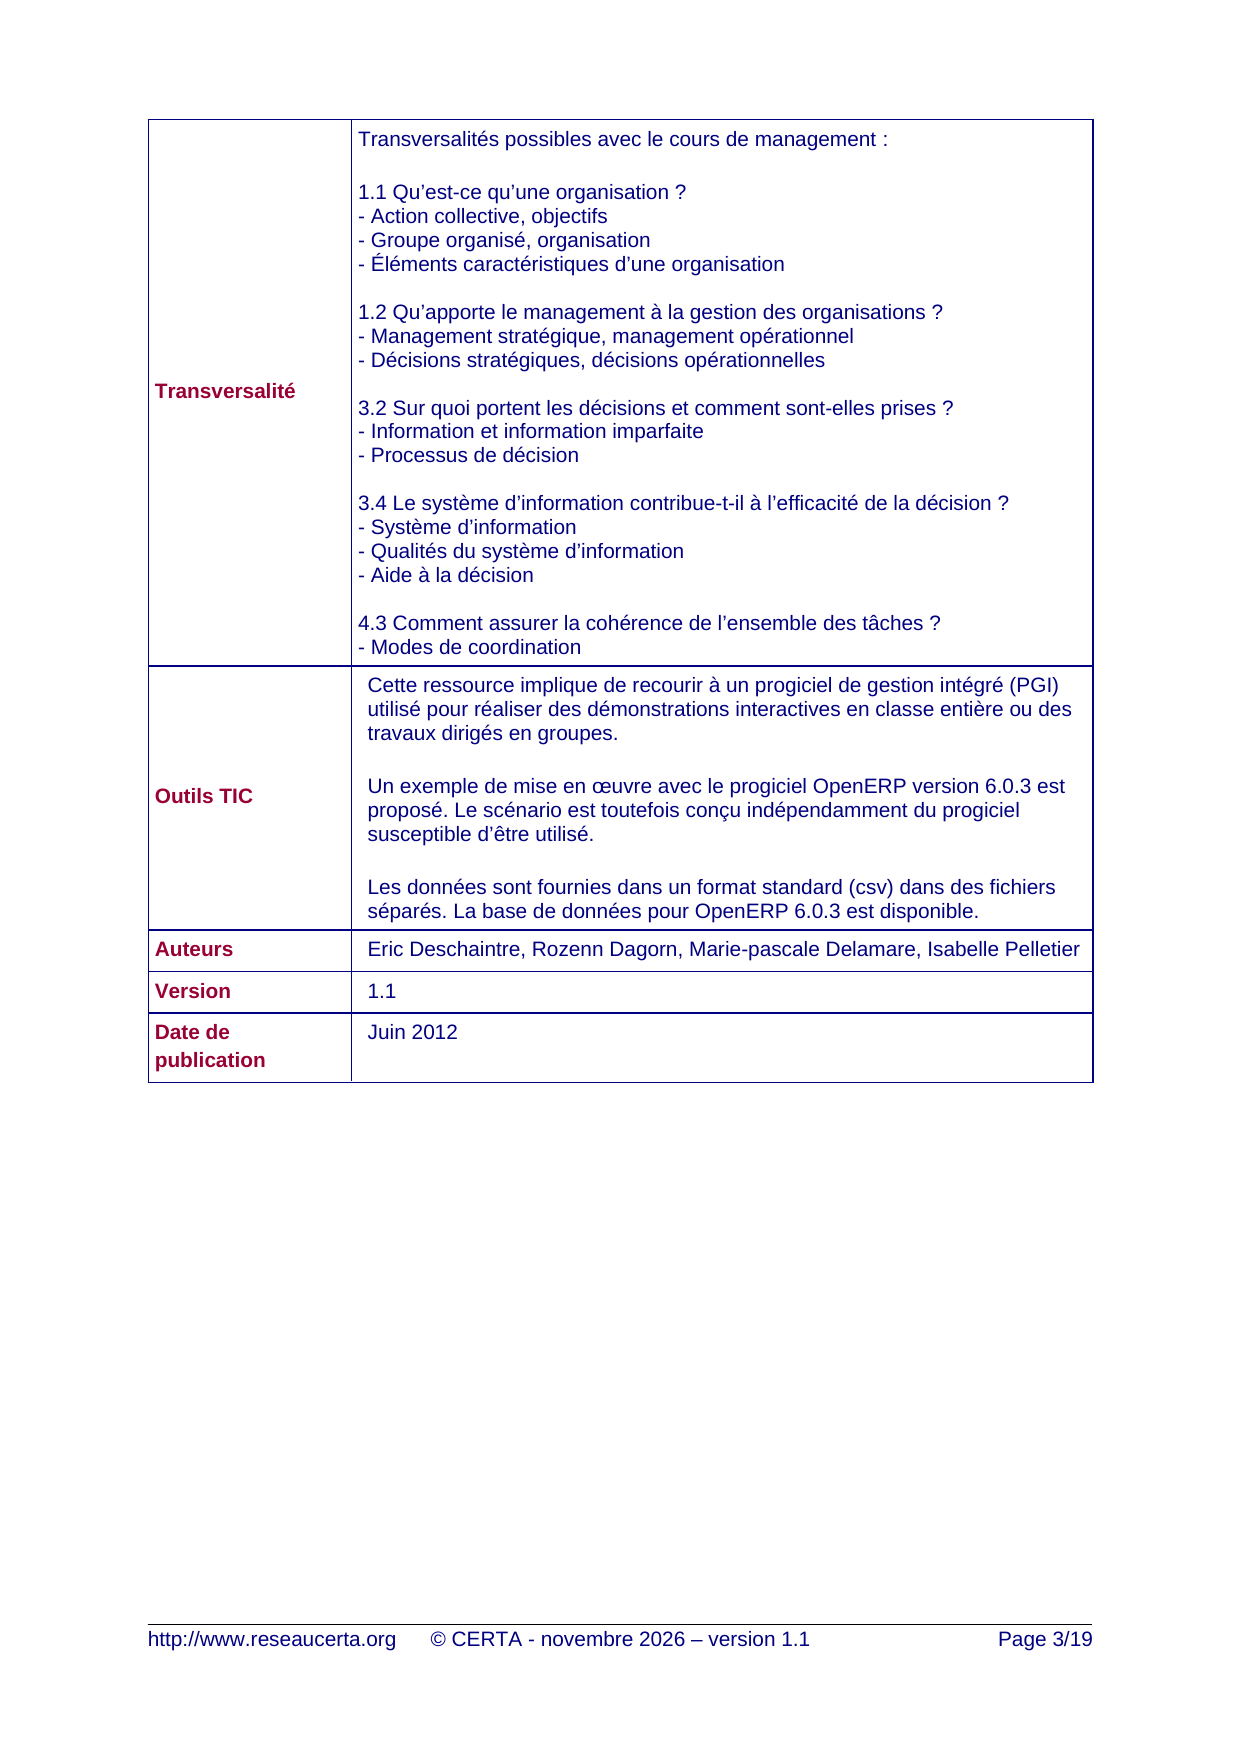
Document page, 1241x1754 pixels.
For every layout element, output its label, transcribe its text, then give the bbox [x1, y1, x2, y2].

table_cell 1.1 [352, 972, 1092, 1012]
table_cell Juin 2012 [352, 1014, 1092, 1081]
table_cell Transversalité [149, 120, 351, 665]
table_cell Transversalités possibles avec le cours de management : 1.1 Qu’est-ce qu’une organisation ? - Action collective, objectifs - Groupe organisé, organisation - Éléments caractéristiques d’une organisation 1.2 Qu’apporte le management à la gestion des organisations ? - Management stratégique, management opérationnel - Décisions stratégiques, décisions opérationnelles 3.2 Sur quoi portent les décisions et comment sont-elles prises ? - Information et information imparfaite - Processus de décision 3.4 Le système d’information contribue-t-il à l’efficacité de la décision ? - Système d’information - Qualités du système d’information - Aide à la décision 4.3 Comment assurer la cohérence de l’ensemble des tâches ? - Modes de coordination [352, 120, 1092, 665]
table_cell Eric Deschaintre, Rozenn Dagorn, Marie-pascale Delamare, Isabelle Pelletier [352, 931, 1092, 971]
table_cell Outils TIC [149, 667, 351, 929]
table_cell Version [149, 972, 351, 1012]
table_cell Date de publication [149, 1014, 351, 1081]
table_cell Auteurs [149, 931, 351, 971]
table_cell Cette ressource implique de recourir à un progiciel de gestion intégré (PGI) utilisé pour réaliser des démonstrations interactives en classe entière ou des travaux dirigés en groupes. Un exemple de mise en œuvre avec le progiciel OpenERP version 6.0.3 est proposé. Le scénario est toutefois conçu indépendamment du progiciel susceptible d’être utilisé. Les données sont fournies dans un format standard (csv) dans des fichiers séparés. La base de données pour OpenERP 6.0.3 est disponible. [352, 667, 1092, 929]
